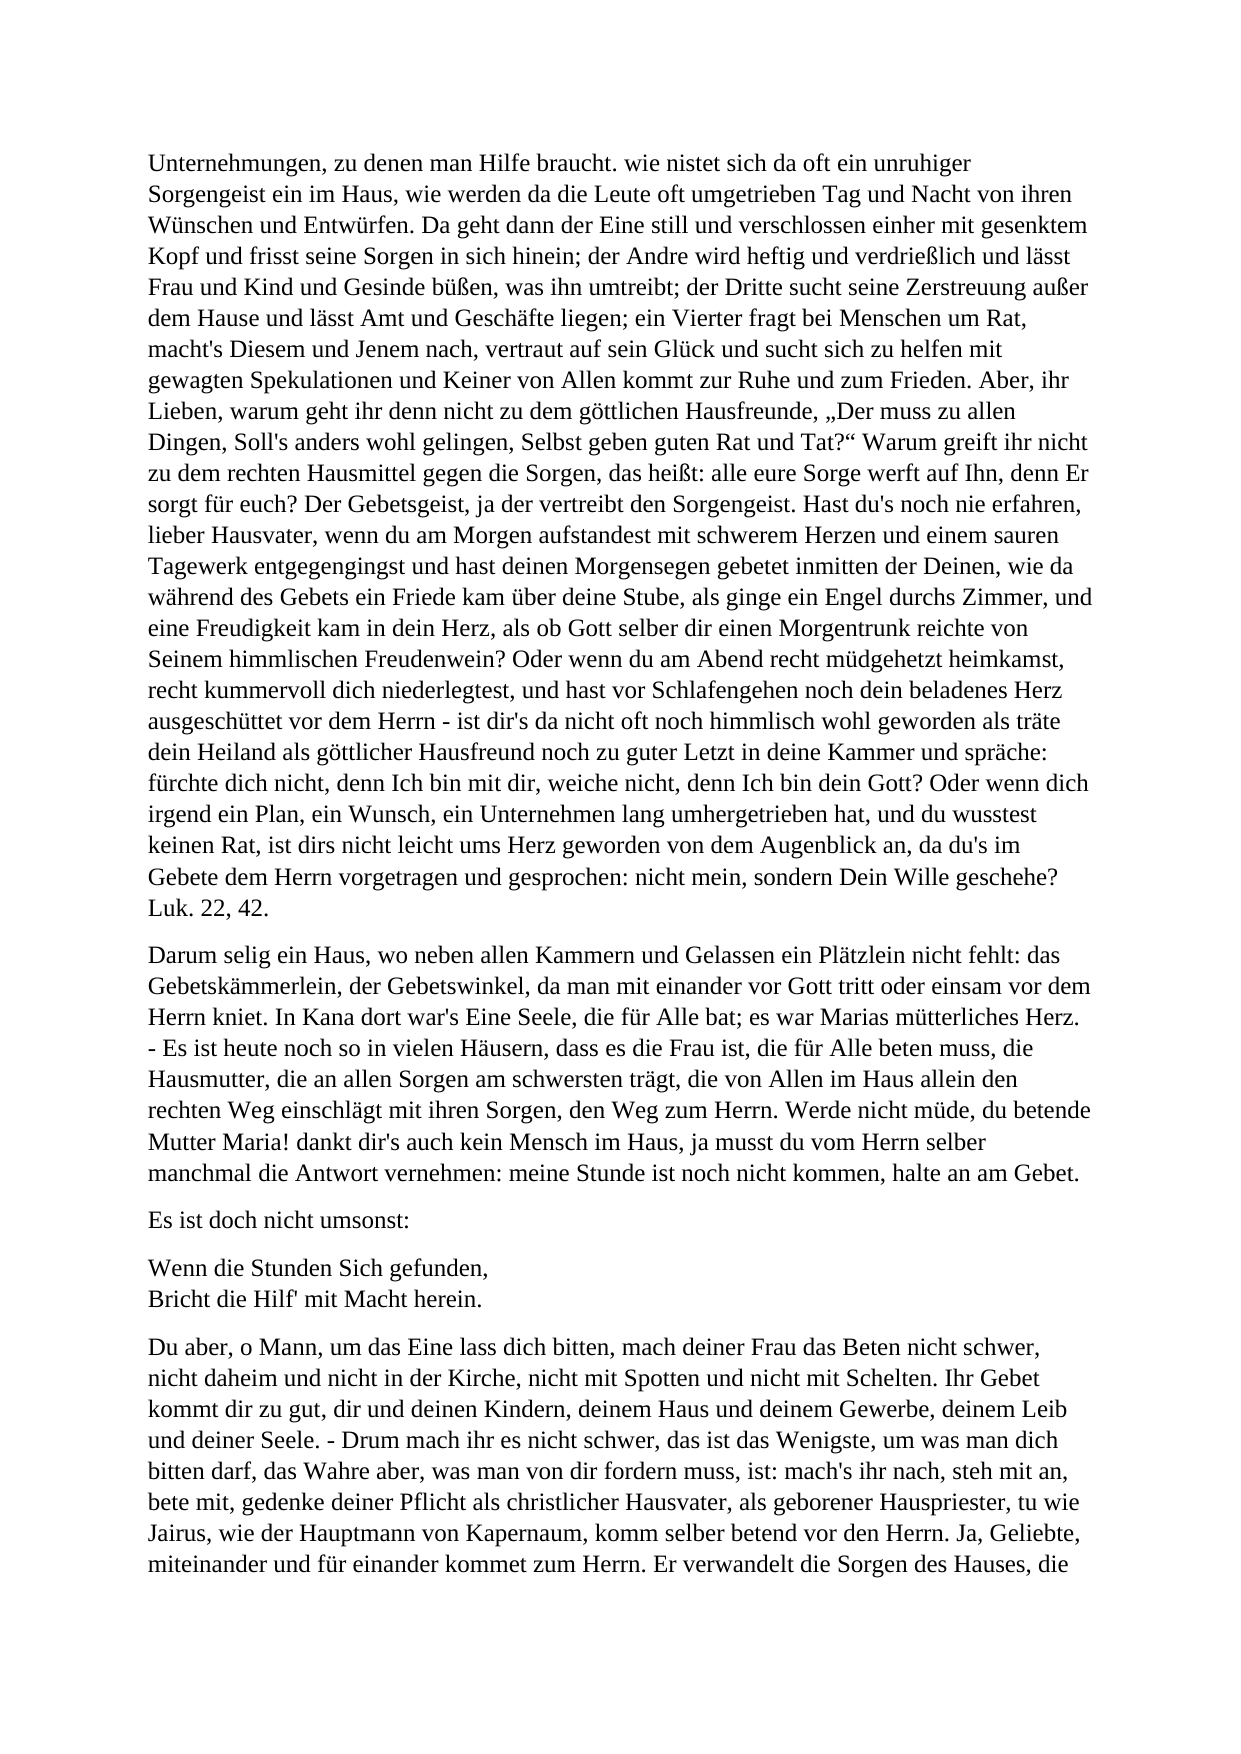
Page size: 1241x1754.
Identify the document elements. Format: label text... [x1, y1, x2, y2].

text Wenn die Stunden Sich gefunden, Bricht die Hilf' mit Macht herein. [148, 1253, 1093, 1313]
text Darum selig ein Haus, wo neben allen Kammern und Gelassen ein Plätzlein nicht fehlt: das Gebetskämmerlein, der Gebetswinkel, da man mit einander vor Gott tritt oder einsam vor dem Herrn kniet. In Kana dort war's Eine Seele, die für Alle bat; es war Marias mütterliches Herz. - Es ist heute noch so in vielen Häusern, dass es die Frau ist, die für Alle beten muss, die Hausmutter, die an allen Sorgen am schwersten trägt, die von Allen im Haus allein den rechten Weg einschlägt mit ihren Sorgen, den Weg zum Herrn. Werde nicht müde, du betende Mutter Maria! dankt dir's auch kein Mensch im Haus, ja musst du vom Herrn selber manchmal die Antwort vernehmen: meine Stunde ist noch nicht kommen, halte an am Gebet. [148, 940, 1093, 1186]
text Es ist doch nicht umsonst: [148, 1205, 1093, 1234]
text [148, 1332, 1093, 1578]
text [148, 148, 1093, 921]
